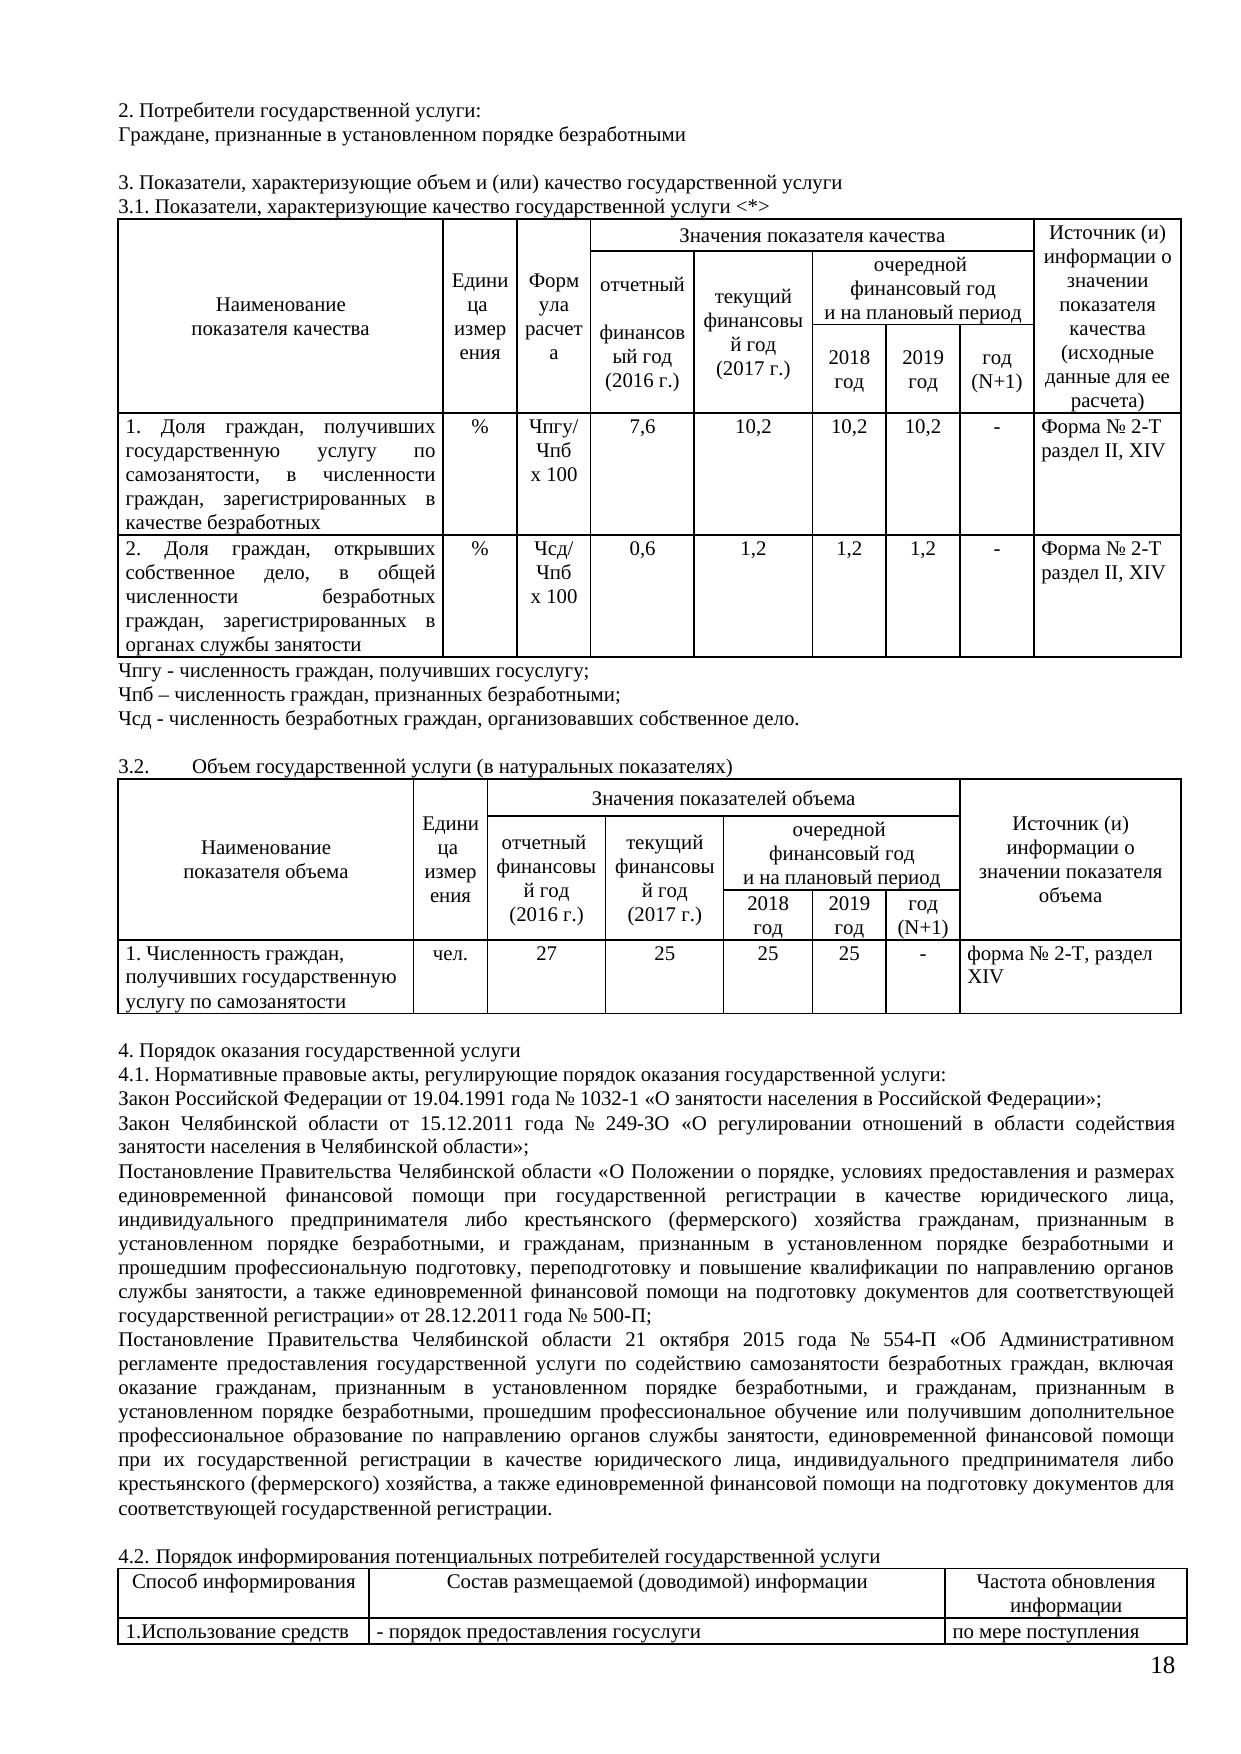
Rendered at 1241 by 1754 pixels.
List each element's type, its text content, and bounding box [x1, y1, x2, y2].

table_cell Чсд/ Чпб х 100 [518, 536, 590, 656]
text Чсд - численность безработных граждан, организовавших собственное дело. [118, 706, 1175, 730]
table_cell 1,2 [813, 536, 885, 656]
table_cell чел. [414, 941, 487, 1013]
table_cell 25 [813, 941, 885, 1013]
table_header Значения показателя качества [591, 220, 1033, 250]
table_cell отчетный финансовый год (2016 г.) [591, 252, 693, 412]
table_cell Форма № 2-Т раздел II, XIV [1035, 536, 1180, 656]
table_cell год (N+1) [961, 325, 1033, 412]
table_cell 2. Доля граждан, открывших собственное дело, в общей численности безработных граждан, зарегистрированных в органах службы занятости [119, 536, 442, 656]
text Постановление Правительства Челябинской области 21 октября 2015 года № 554-П «Об Административном регламенте предоставления государственной услуги по содействию самозанятости безработных граждан, включая оказание гражданам, признанным в установленном порядке безработными, и гражданам, признанным в установленном порядке безработными, прошедшим профессиональное обучение или получившим дополнительное профессиональное образование по направлению органов службы занятости, единовременной финансовой помощи при их государственной регистрации в качестве юридического лица, индивидуального предпринимателя либо крестьянского (фермерского) хозяйства, а также единовременной финансовой помощи на подготовку документов для соответствующей государственной регистрации. [118, 1327, 1175, 1519]
table_cell - [961, 414, 1033, 534]
table_cell 27 [488, 941, 605, 1013]
table_cell - [887, 941, 959, 1013]
table_cell отчетный финансовый год (2016 г.) [488, 817, 605, 939]
text 4.1. Нормативные правовые акты, регулирующие порядок оказания государственной услуги: [118, 1062, 1175, 1086]
table_cell 10,2 [813, 414, 885, 534]
text Постановление Правительства Челябинской области «О Положении о порядке, условиях предоставления и размерах единовременной финансовой помощи при государственной регистрации в качестве юридического лица, индивидуального предпринимателя либо крестьянского (фермерского) хозяйства гражданам, признанным в установленном порядке безработными, и гражданам, признанным в установленном порядке безработными и прошедшим профессиональную подготовку, переподготовку и повышение квалификации по направлению органов службы занятости, а также единовременной финансовой помощи на подготовку документов для соответствующей государственной регистрации» от 28.12.2011 года № 500-П; [118, 1158, 1175, 1327]
table_cell 1,2 [887, 536, 959, 656]
table_cell 10,2 [887, 414, 959, 534]
table_header Источник (и) информации о значении показателя объема [961, 780, 1180, 939]
text 3. Показатели, характеризующие объем и (или) качество государственной услуги [118, 170, 1240, 194]
text Граждане, признанные в установленном порядке безработными [118, 122, 1175, 146]
text 3.2. Объем государственной услуги (в натуральных показателях) [118, 754, 1175, 778]
table_header Частота обновления информации [946, 1569, 1186, 1617]
table_cell 2018 год [813, 325, 885, 412]
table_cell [370, 1619, 944, 1643]
text Чпгу - численность граждан, получивших госуслугу; [118, 658, 1175, 682]
table_cell 1. Численность граждан, получивших государственную услугу по самозанятости [119, 941, 413, 1013]
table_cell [119, 1619, 368, 1643]
table_header Источник (и) информации о значении показателя качества (исходные данные для ее расчета) [1035, 220, 1180, 412]
text 2. Потребители государственной услуги: [118, 98, 1175, 122]
text 3.1. Показатели, характеризующие качество государственной услуги <*> [118, 194, 1175, 218]
table_header Состав размещаемой (доводимой) информации [370, 1569, 944, 1617]
table_cell Форма № 2-Т раздел II, XIV [1035, 414, 1180, 534]
table_cell очередной финансовый год и на плановый период [724, 817, 959, 889]
table_cell 2019 год [813, 891, 885, 939]
list Порядок информирования потенциальных потребителей государственной услуги [118, 1543, 1175, 1568]
table_cell по мере поступления [946, 1619, 1186, 1643]
table_header Наименование показателя качества [119, 220, 442, 412]
table_header Способ информирования [119, 1569, 368, 1617]
table_cell 0,6 [591, 536, 693, 656]
table_cell 25 [724, 941, 812, 1013]
text Чпб – численность граждан, признанных безработными; [118, 682, 1175, 706]
text Закон Челябинской области от 15.12.2011 года № 249-ЗО «О регулировании отношений в области содействия занятости населения в Челябинской области»; [118, 1110, 1175, 1158]
table_cell 2018 год [724, 891, 812, 939]
table_cell % [444, 536, 516, 656]
table_cell текущий финансовый год (2017 г.) [606, 817, 723, 939]
table_cell 25 [606, 941, 723, 1013]
text 4. Порядок оказания государственной услуги [118, 1038, 1175, 1062]
table_cell Чпгу/Чпб х 100 [518, 414, 590, 534]
table_cell 1,2 [695, 536, 812, 656]
table_cell 10,2 [695, 414, 812, 534]
table_header Значения показателей объема [488, 780, 959, 815]
table_header Единица измерения [444, 220, 516, 412]
table_cell год (N+1) [887, 891, 959, 939]
table_cell очередной финансовый год и на плановый период [813, 252, 1033, 324]
text Закон Российской Федерации от 19.04.1991 года № 1032-1 «О занятости населения в Российской Федерации»; [118, 1086, 1175, 1110]
table_cell 2019 год [887, 325, 959, 412]
table_cell форма № 2-Т, раздел XIV [961, 941, 1180, 1013]
table_header Наименование показателя объема [119, 780, 413, 939]
table_header Единица измерения [414, 780, 487, 939]
table_cell 7,6 [591, 414, 693, 534]
table_cell текущий финансовый год (2017 г.) [695, 252, 812, 412]
table_header Формула расчета [518, 220, 590, 412]
table_cell % [444, 414, 516, 534]
table_cell 1. Доля граждан, получивших государственную услугу по самозанятости, в численности граждан, зарегистрированных в качестве безработных [119, 414, 442, 534]
table_cell - [961, 536, 1033, 656]
